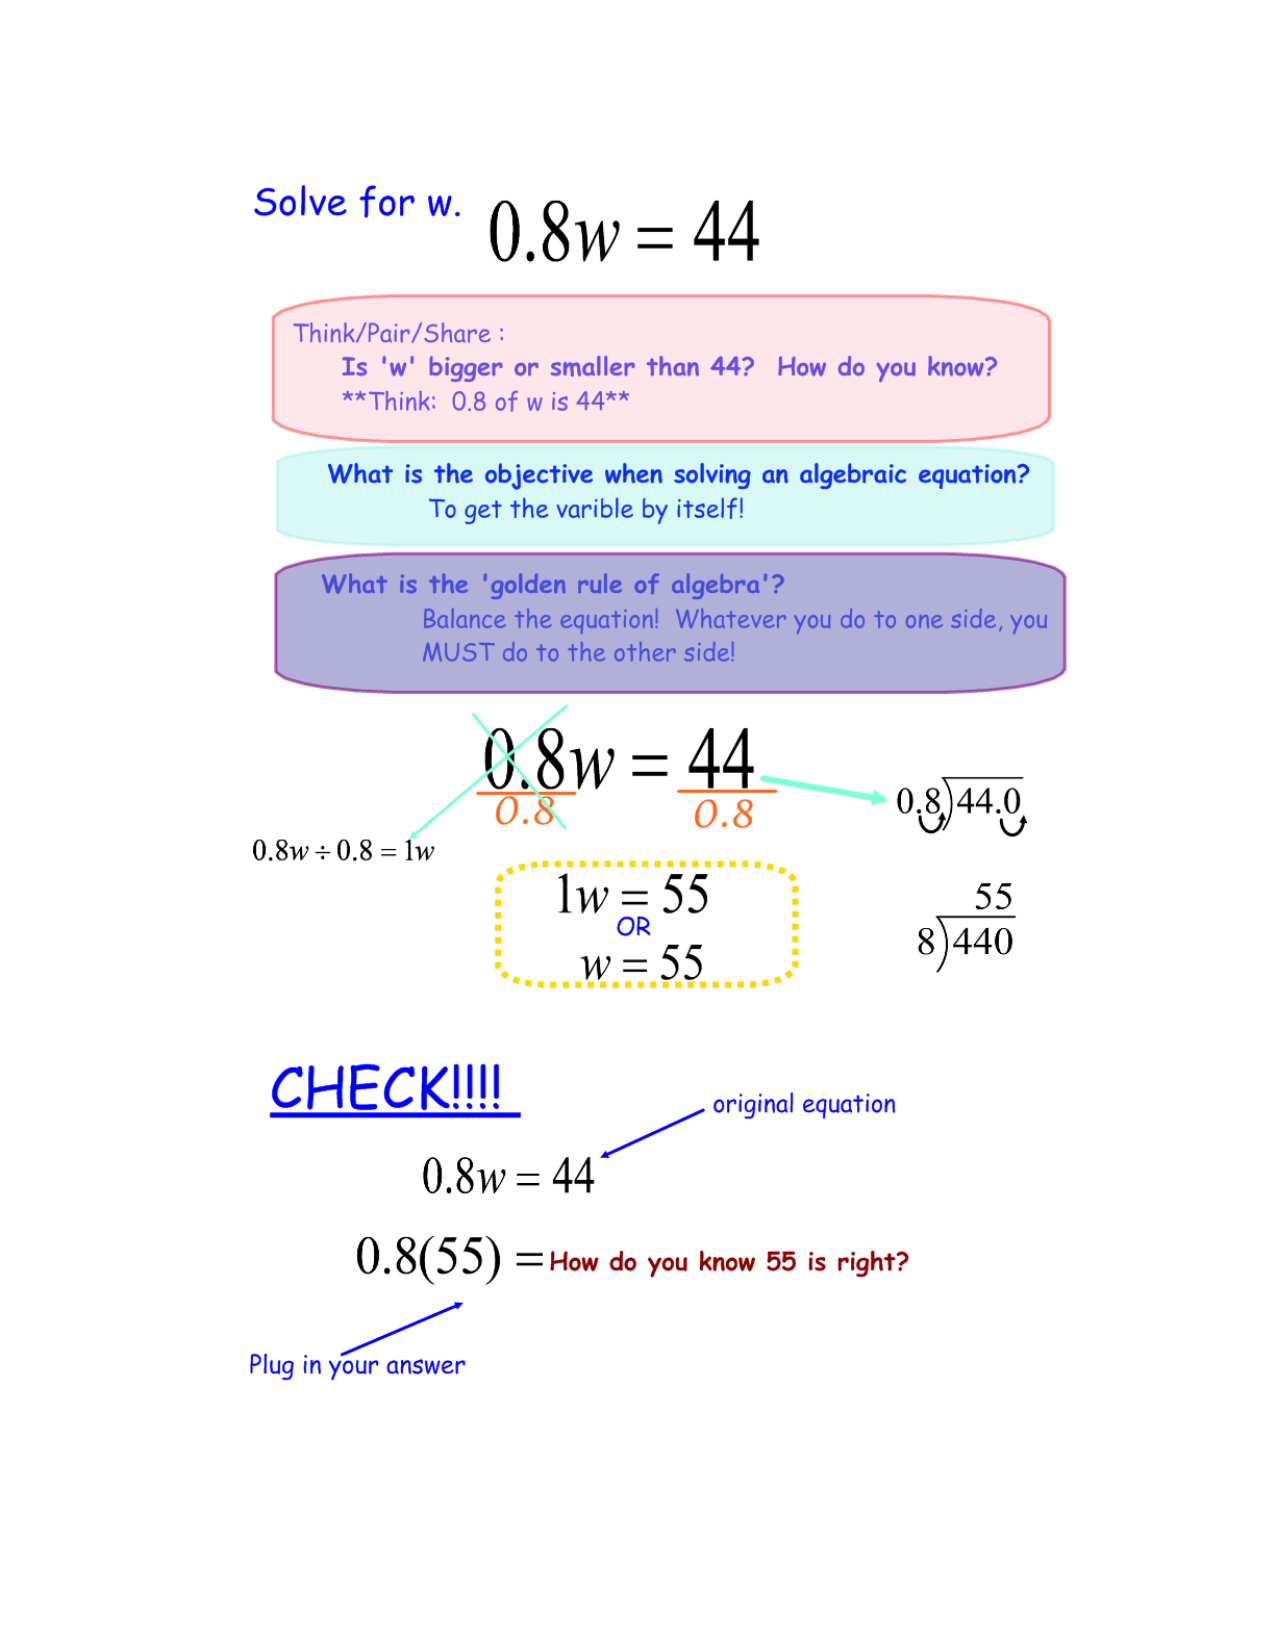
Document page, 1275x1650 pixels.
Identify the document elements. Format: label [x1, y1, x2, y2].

picture [150, 81, 1125, 1413]
